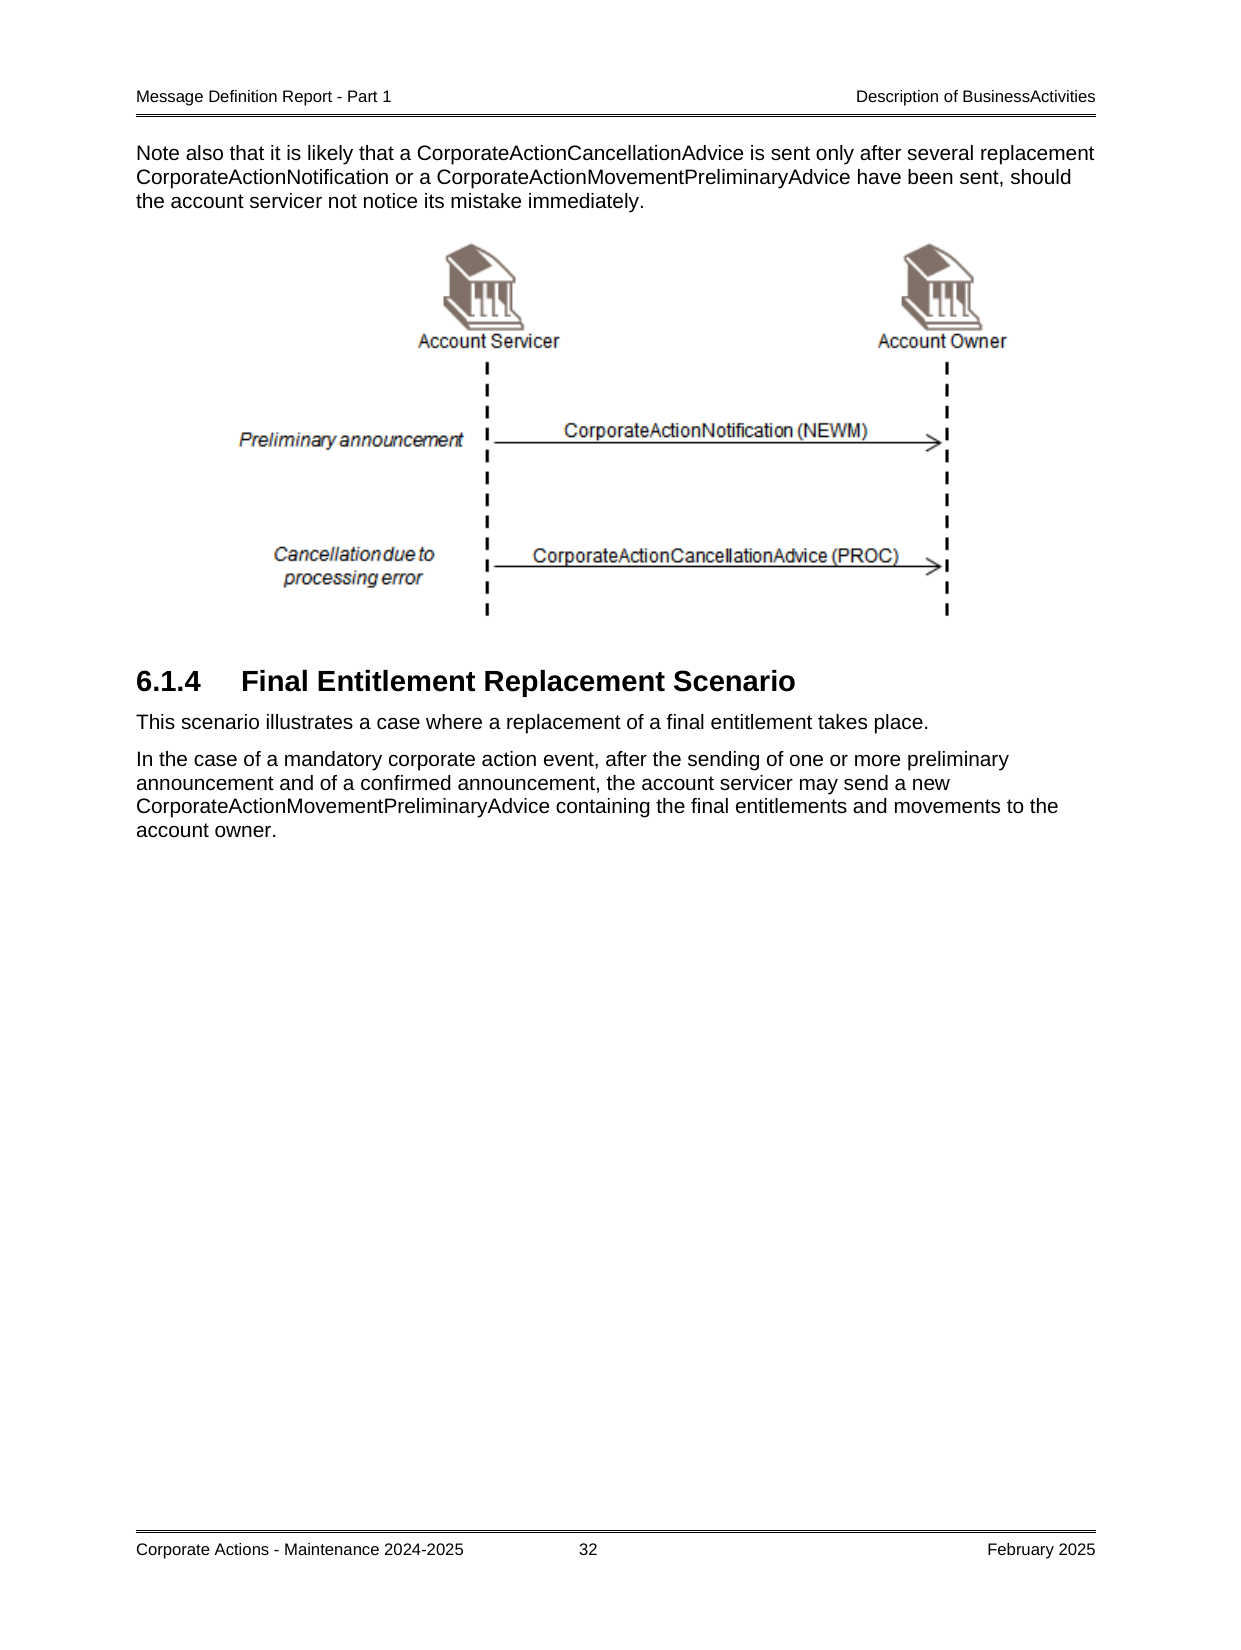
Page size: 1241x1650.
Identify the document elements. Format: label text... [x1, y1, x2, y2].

subtitle Final Entitlement Replacement Scenario [136, 664, 1104, 697]
text Note also that it is likely that a CorporateActionCancellationAdvice is sent only after several replacement CorporateActionNotification or a CorporateActionMovementPreliminaryAdvice have been sent, should the account servicer not notice its mistake immediately. [136, 141, 1104, 212]
text This scenario illustrates a case where a replacement of a final entitlement takes place. [136, 710, 1104, 734]
text In the case of a mandatory corporate action event, after the sending of one or more preliminary announcement and of a confirmed announcement, the account servicer may send a new CorporateActionMovementPreliminaryAdvice containing the final entitlements and movements to the account owner. [136, 746, 1104, 842]
picture [228, 237, 1013, 627]
